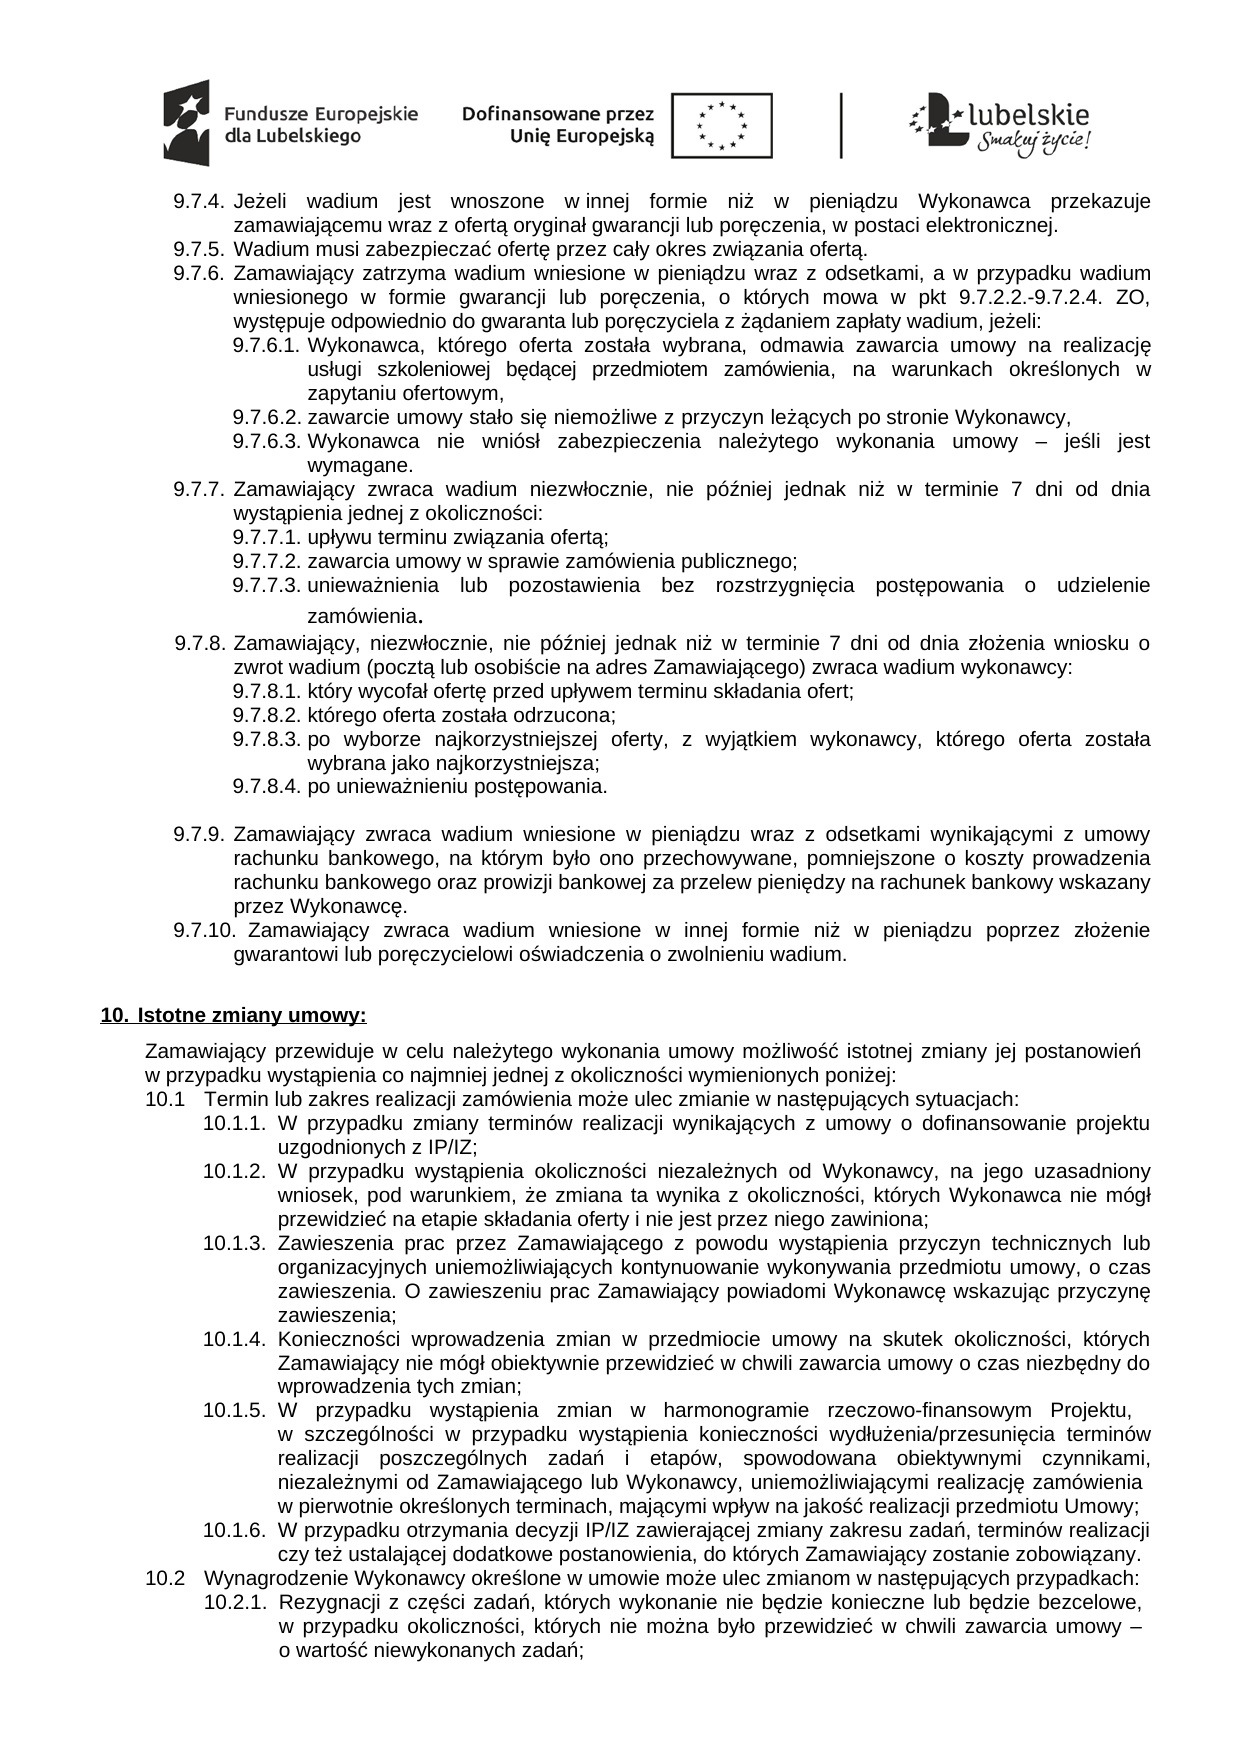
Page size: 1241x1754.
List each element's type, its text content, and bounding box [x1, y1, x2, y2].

list którego oferta została odrzucona; [232, 702, 1152, 726]
list Zamawiający zwraca wadium wniesione w innej formie niż w pieniądzu poprzez złożenie gwarantowi lub poręczycielowi oświadczenia o zwolnieniu wadium. [173, 918, 1152, 966]
list Wykonawca nie wniósł zabezpieczenia należytego wykonania umowy – jeśli jest wymagane. [232, 429, 1152, 477]
list W przypadku wystąpienia zmian w harmonogramie rzeczowo-finansowym Projektu, w szczególności w przypadku wystąpienia konieczności wydłużenia/przesunięcia terminów realizacji poszczególnych zadań i etapów, spowodowana obiektywnymi czynnikami, niezależnymi od Zamawiającego lub Wykonawcy, uniemożliwiającymi realizację zamówienia w pierwotnie określonych terminach, mającymi wpływ na jakość realizacji przedmiotu Umowy; [203, 1398, 1152, 1518]
list W przypadku zmiany terminów realizacji wynikających z umowy o dofinansowanie projektu uzgodnionych z IP/IZ; [203, 1111, 1152, 1159]
list który wycofał ofertę przed upływem terminu składania ofert; [232, 678, 1152, 702]
list W przypadku wystąpienia okoliczności niezależnych od Wykonawcy, na jego uzasadniony wniosek, pod warunkiem, że zmiana ta wynika z okoliczności, których Wykonawca nie mógł przewidzieć na etapie składania oferty i nie jest przez niego zawiniona; [203, 1159, 1152, 1231]
list zawarcia umowy w sprawie zamówienia publicznego; [232, 548, 1152, 572]
picture [139, 57, 1113, 190]
list unieważnienia lub pozostawienia bez rozstrzygnięcia postępowania o udzielenie zamówienia. [232, 572, 1152, 631]
list po unieważnieniu postępowania. [232, 774, 1152, 798]
list Zamawiający zwraca wadium wniesione w pieniądzu wraz z odsetkami wynikającymi z umowy rachunku bankowego, na którym było ono przechowywane, pomniejszone o koszty prowadzenia rachunku bankowego oraz prowizji bankowej za przelew pieniędzy na rachunek bankowy wskazany przez Wykonawcę. [173, 822, 1152, 918]
list W przypadku otrzymania decyzji IP/IZ zawierającej zmiany zakresu zadań, terminów realizacji czy też ustalającej dodatkowe postanowienia, do których Zamawiający zostanie zobowiązany. [203, 1518, 1152, 1566]
list Wynagrodzenie Wykonawcy określone w umowie może ulec zmianom w następujących przypadkach: [145, 1566, 1152, 1590]
list Zawieszenia prac przez Zamawiającego z powodu wystąpienia przyczyn technicznych lub organizacyjnych uniemożliwiających kontynuowanie wykonywania przedmiotu umowy, o czas zawieszenia. O zawieszeniu prac Zamawiający powiadomi Wykonawcę wskazując przyczynę zawieszenia; [203, 1231, 1152, 1326]
text Zamawiający przewiduje w celu należytego wykonania umowy możliwość istotnej zmiany jej postanowień w przypadku wystąpienia co najmniej jednej z okoliczności wymienionych poniżej: [145, 1039, 1152, 1087]
list Zamawiający zwraca wadium niezwłocznie, nie później jednak niż w terminie 7 dni od dnia wystąpienia jednej z okoliczności: [173, 477, 1152, 524]
list Jeżeli wadium jest wnoszone w innej formie niż w pieniądzu Wykonawca przekazuje zamawiającemu wraz z ofertą oryginał gwarancji lub poręczenia, w postaci elektronicznej. [173, 189, 1152, 237]
list upływu terminu związania ofertą; [232, 524, 1152, 548]
list Zamawiający zatrzyma wadium wniesione w pieniądzu wraz z odsetkami, a w przypadku wadium wniesionego w formie gwarancji lub poręczenia, o których mowa w pkt 9.7.2.2.-9.7.2.4. ZO, występuje odpowiednio do gwaranta lub poręczyciela z żądaniem zapłaty wadium, jeżeli: [173, 261, 1152, 333]
list Wadium musi zabezpieczać ofertę przez cały okres związania ofertą. [173, 237, 1152, 261]
list Wykonawca, którego oferta została wybrana, odmawia zawarcia umowy na realizację usługi szkoleniowej będącej przedmiotem zamówienia, na warunkach określonych w zapytaniu ofertowym, [232, 333, 1152, 405]
list Konieczności wprowadzenia zmian w przedmiocie umowy na skutek okoliczności, których Zamawiający nie mógł obiektywnie przewidzieć w chwili zawarcia umowy o czas niezbędny do wprowadzenia tych zmian; [203, 1326, 1152, 1398]
list Zamawiający, niezwłocznie, nie później jednak niż w terminie 7 dni od dnia złożenia wniosku o zwrot wadium (pocztą lub osobiście na adres Zamawiającego) zwraca wadium wykonawcy: [174, 631, 1152, 678]
list Rezygnacji z części zadań, których wykonanie nie będzie konieczne lub będzie bezcelowe, w przypadku okoliczności, których nie można było przewidzieć w chwili zawarcia umowy – o wartość niewykonanych zadań; [204, 1590, 1152, 1662]
list Termin lub zakres realizacji zamówienia może ulec zmianie w następujących sytuacjach: [145, 1087, 1152, 1111]
list Istotne zmiany umowy: [100, 1002, 1152, 1026]
list zawarcie umowy stało się niemożliwe z przyczyn leżących po stronie Wykonawcy, [232, 405, 1152, 429]
list po wyborze najkorzystniejszej oferty, z wyjątkiem wykonawcy, którego oferta została wybrana jako najkorzystniejsza; [232, 726, 1152, 774]
